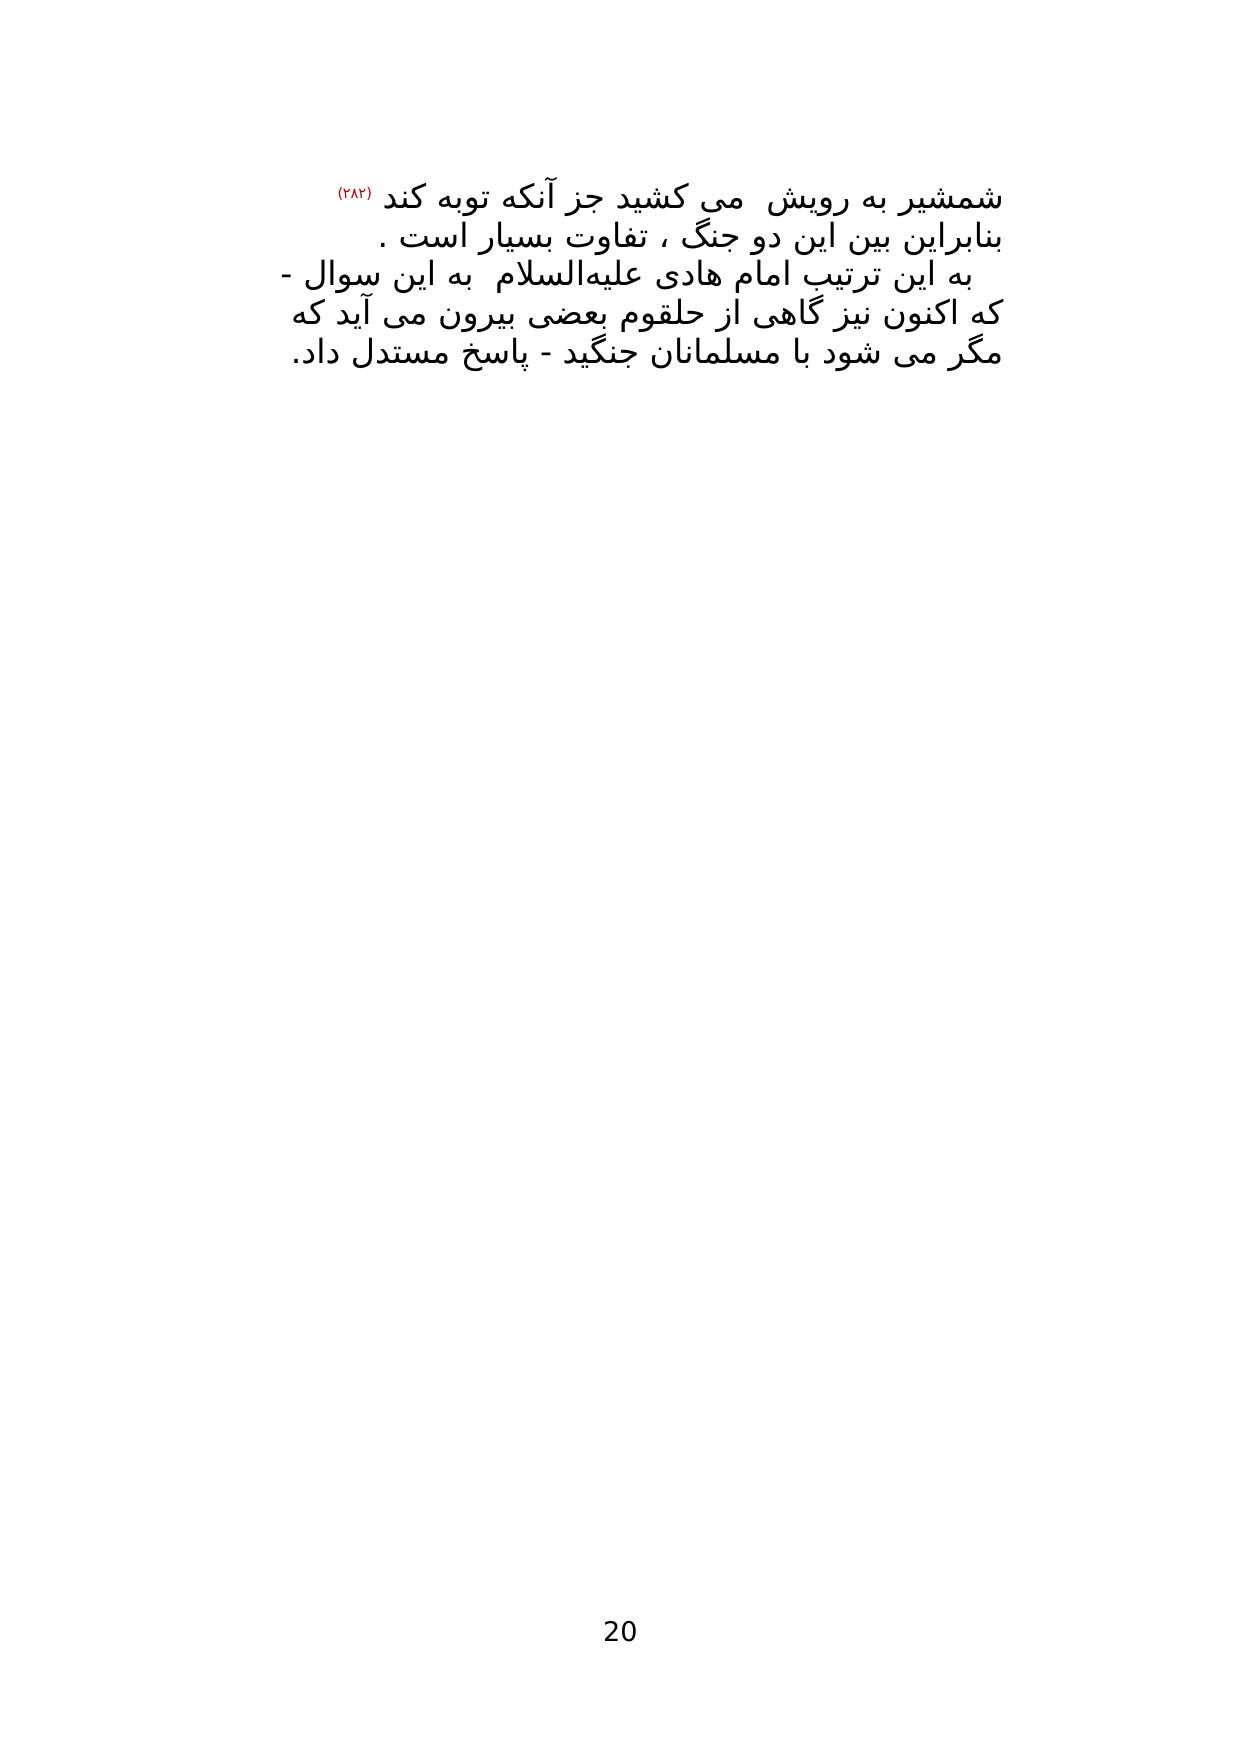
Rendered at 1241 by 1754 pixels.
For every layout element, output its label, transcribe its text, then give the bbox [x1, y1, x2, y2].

text به اين ترتيب امام هادى عليه‌السلام به اين سوال - كه اكنون نيز گاهى از حلقوم بعضى بيرون مى آيد كه مگر مى شود با مسلمانان جنگيد - پاسخ مستدل داد. [236, 255, 1004, 371]
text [236, 177, 1004, 255]
